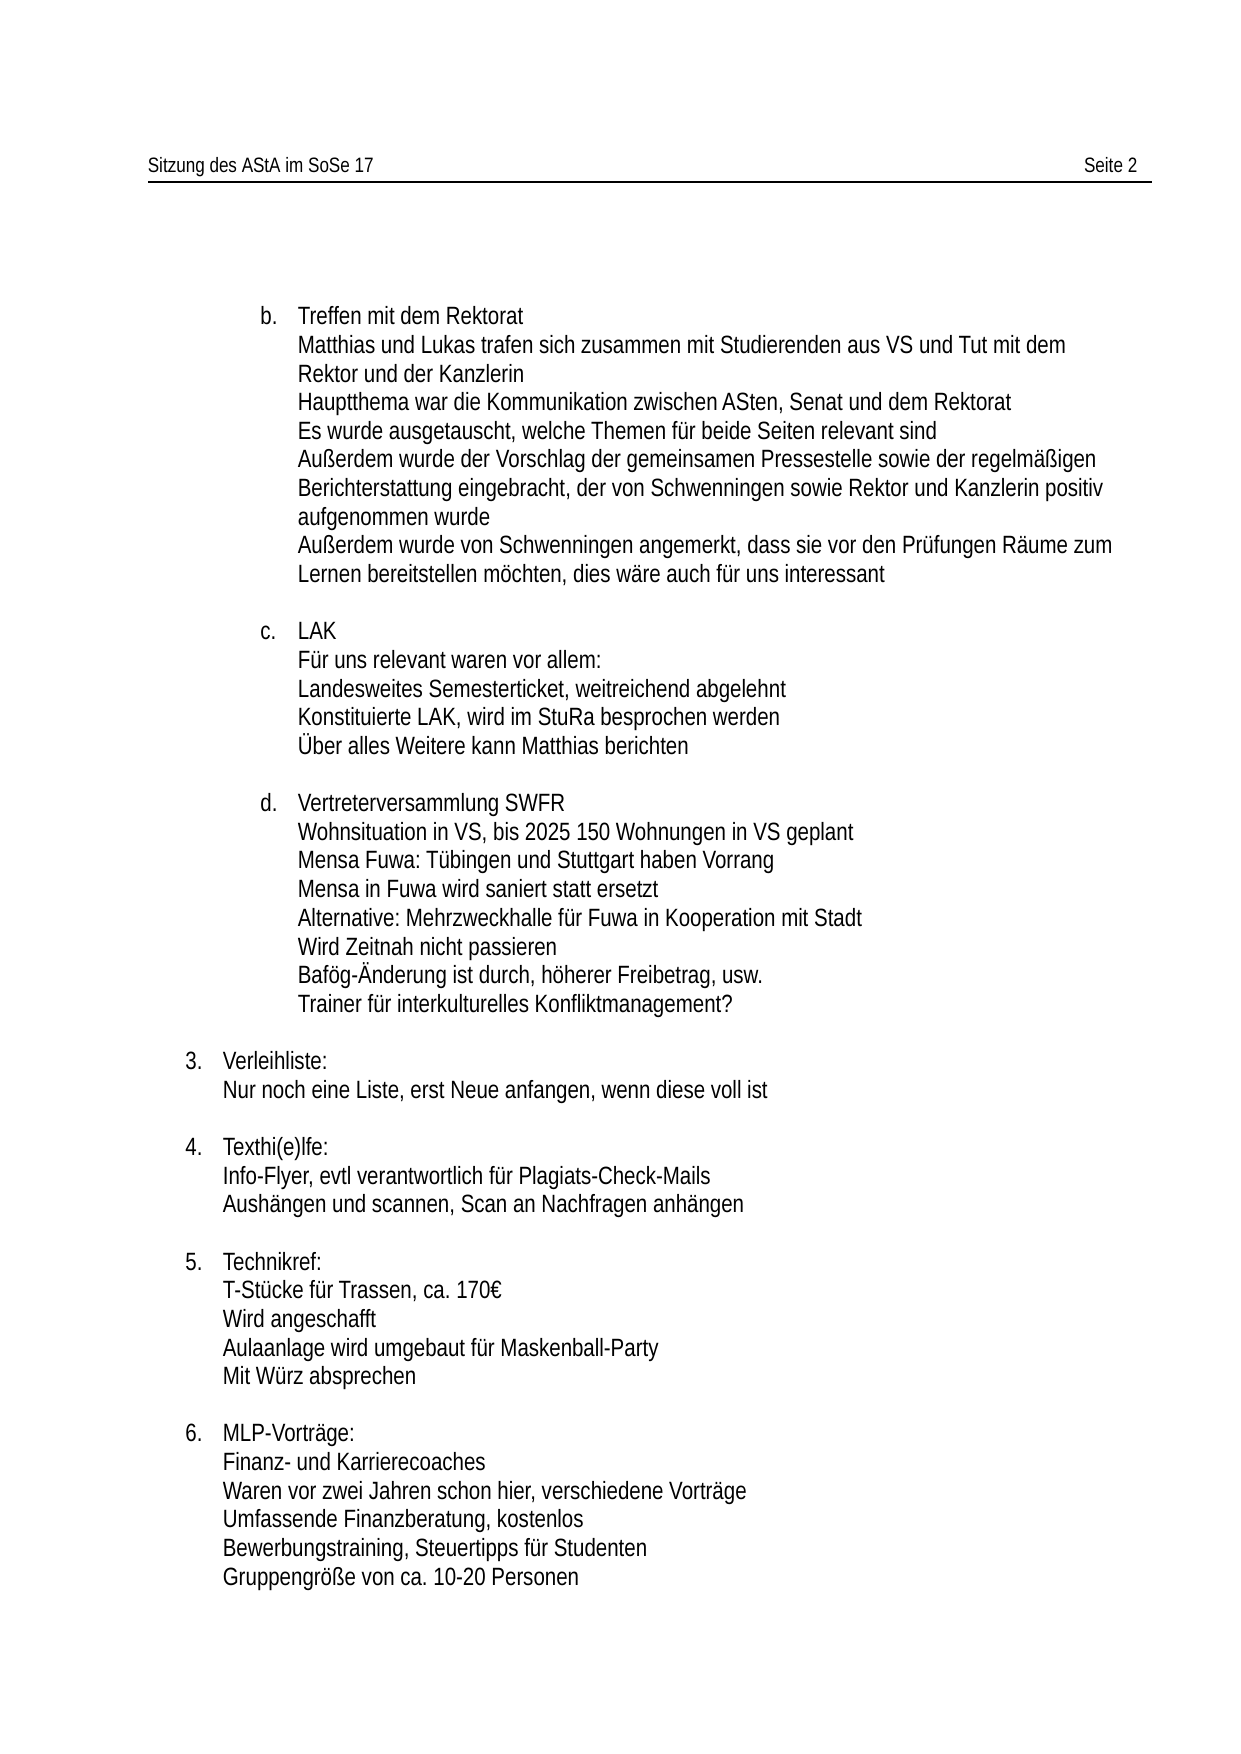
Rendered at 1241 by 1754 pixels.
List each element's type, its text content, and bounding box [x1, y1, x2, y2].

list Mensa Fuwa: Tübingen und Stuttgart haben Vorrang [298, 846, 1122, 874]
list Finanz- und Karrierecoaches [223, 1447, 1122, 1476]
list Mit Würz absprechen [223, 1361, 1122, 1390]
list Treffen mit dem Rektorat [260, 301, 1122, 330]
list T-Stücke für Trassen, ca. 170€ [223, 1275, 1122, 1304]
list Wohnsituation in VS, bis 2025 150 Wohnungen in VS geplant [298, 817, 1122, 846]
list Waren vor zwei Jahren schon hier, verschiedene Vorträge [223, 1476, 1122, 1504]
list LAK [260, 616, 1122, 645]
list Konstituierte LAK, wird im StuRa besprochen werden [298, 702, 1122, 731]
list Hauptthema war die Kommunikation zwischen ASten, Senat und dem Rektorat [298, 387, 1122, 416]
list Mensa in Fuwa wird saniert statt ersetzt [298, 874, 1122, 903]
list Aushängen und scannen, Scan an Nachfragen anhängen [223, 1189, 1122, 1218]
list Es wurde ausgetauscht, welche Themen für beide Seiten relevant sind [298, 416, 1122, 444]
list Außerdem wurde von Schwenningen angemerkt, dass sie vor den Prüfungen Räume zum Lernen bereitstellen möchten, dies wäre auch für uns interessant [298, 530, 1122, 588]
list Alternative: Mehrzweckhalle für Fuwa in Kooperation mit Stadt [298, 903, 1122, 931]
list Texthi(e)lfe: [185, 1132, 1122, 1161]
list Außerdem wurde der Vorschlag der gemeinsamen Pressestelle sowie der regelmäßigen Berichterstattung eingebracht, der von Schwenningen sowie Rektor und Kanzlerin positiv aufgenommen wurde [298, 444, 1122, 530]
list Verleihliste: [185, 1046, 1122, 1075]
list Gruppengröße von ca. 10-20 Personen [223, 1562, 1122, 1590]
list Für uns relevant waren vor allem: [298, 645, 1122, 674]
list Aulaanlage wird umgebaut für Maskenball-Party [223, 1332, 1122, 1361]
list Umfassende Finanzberatung, kostenlos [223, 1504, 1122, 1533]
list Landesweites Semesterticket, weitreichend abgelehnt [298, 674, 1122, 702]
list Bafög-Änderung ist durch, höherer Freibetrag, usw. [298, 960, 1122, 989]
list Nur noch eine Liste, erst Neue anfangen, wenn diese voll ist [223, 1075, 1122, 1103]
list Wird angeschafft [223, 1304, 1122, 1332]
list Vertreterversammlung SWFR [260, 788, 1122, 817]
list Trainer für interkulturelles Konfliktmanagement? [298, 989, 1122, 1017]
list Bewerbungstraining, Steuertipps für Studenten [223, 1533, 1122, 1562]
list MLP-Vorträge: [185, 1418, 1122, 1447]
list Info-Flyer, evtl verantwortlich für Plagiats-Check-Mails [223, 1161, 1122, 1189]
list Wird Zeitnah nicht passieren [298, 931, 1122, 960]
list Über alles Weitere kann Matthias berichten [298, 731, 1122, 759]
list Technikref: [185, 1247, 1122, 1275]
list Matthias und Lukas trafen sich zusammen mit Studierenden aus VS und Tut mit dem Rektor und der Kanzlerin [298, 330, 1122, 387]
